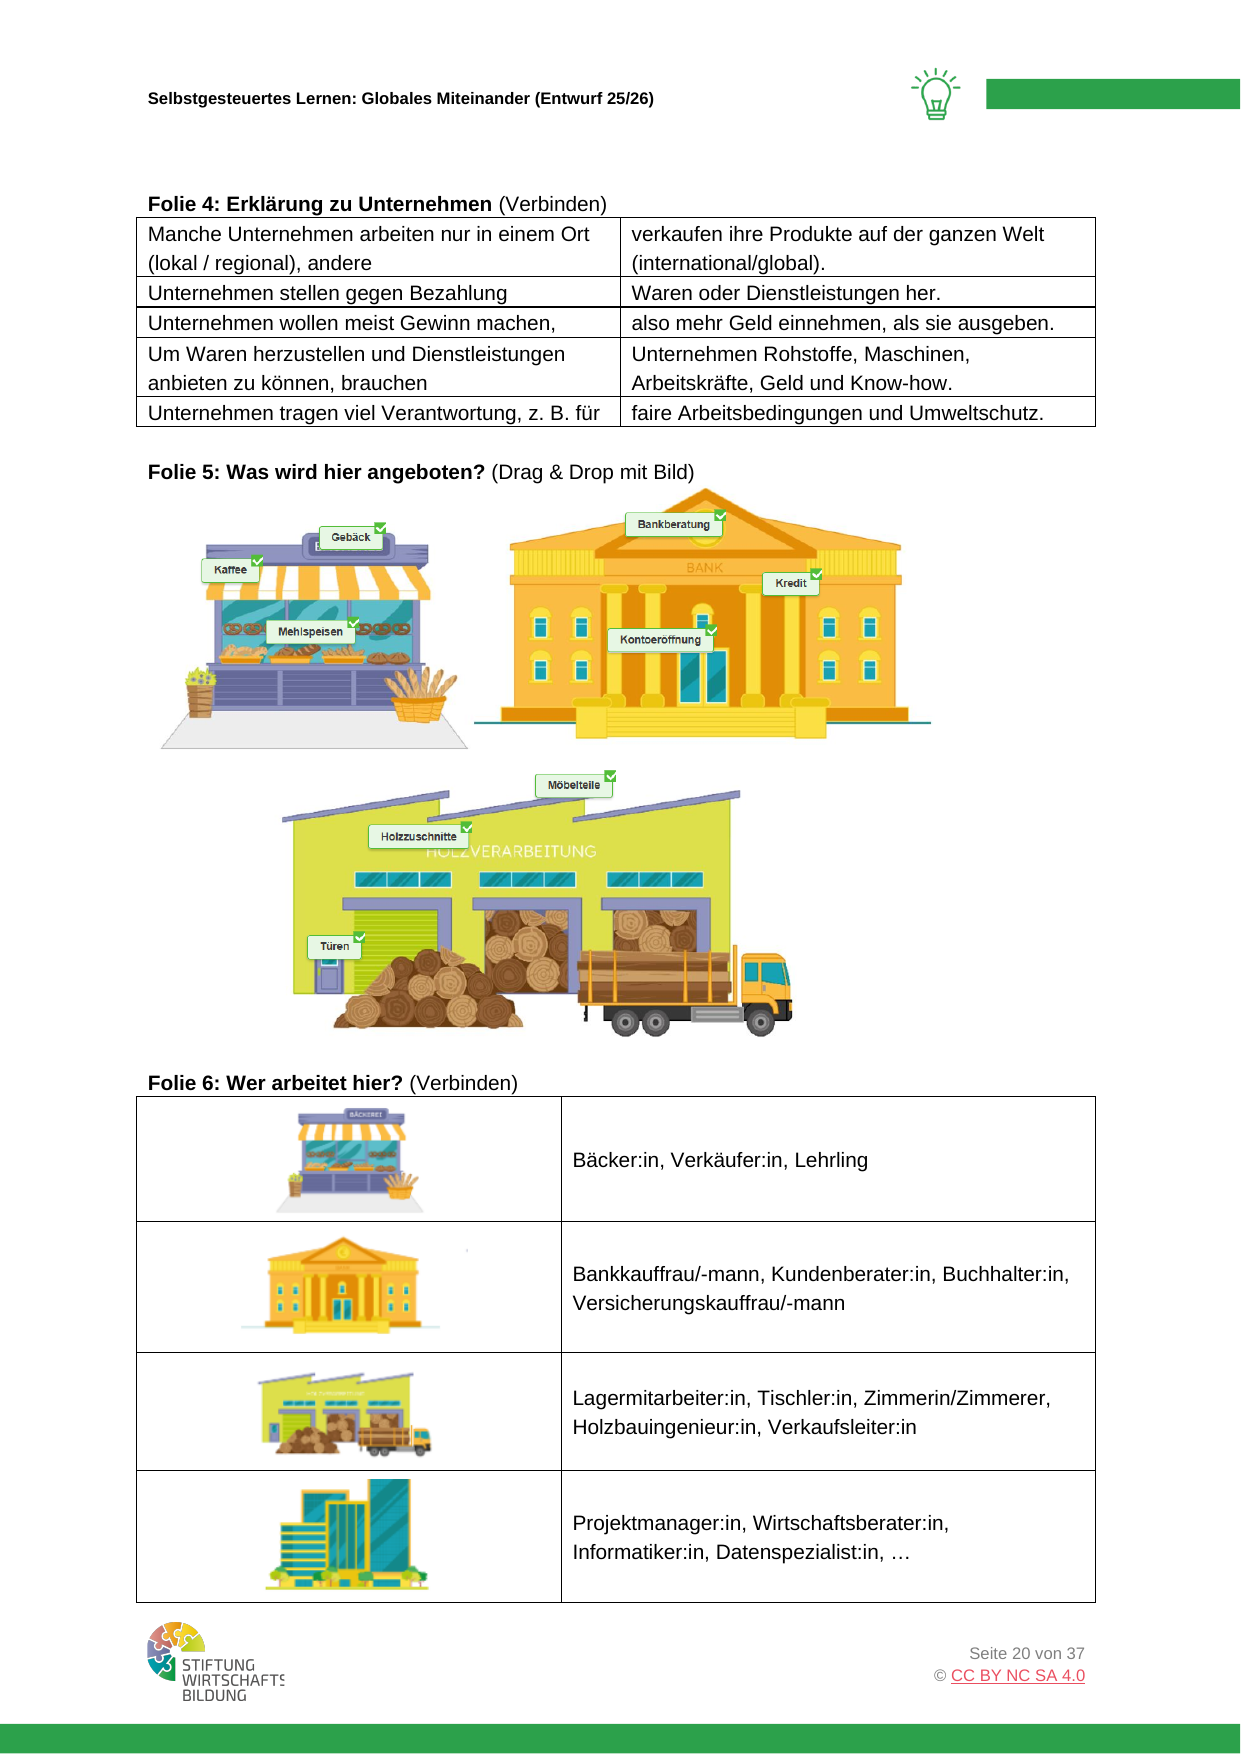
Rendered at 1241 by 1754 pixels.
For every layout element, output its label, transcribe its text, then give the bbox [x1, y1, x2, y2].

text Folie 4: Erklärung zu Unternehmen (Verbinden) [148, 188, 1093, 217]
table_cell Lagermitarbeiter:in, Tischler:in, Zimmerin/Zimmerer, Holzbauingenieur:in, Verkaufsleiter:in [562, 1353, 1095, 1469]
table_cell Bankkauffrau/-mann, Kundenberater:in, Buchhalter:in, Versicherungskauffrau/-mann [562, 1222, 1095, 1352]
table_header Manche Unternehmen arbeiten nur in einem Ort (lokal / regional), andere [137, 218, 620, 276]
picture [146, 1622, 285, 1702]
table_cell Unternehmen stellen gegen Bezahlung [137, 277, 620, 306]
table_header verkaufen ihre Produkte auf der ganzen Welt (international/global). [621, 218, 1095, 276]
table_header [444, 1097, 561, 1221]
table_cell [137, 1471, 561, 1602]
table_cell Waren oder Dienstleistungen her. [621, 277, 1095, 306]
table_cell Unternehmen tragen viel Verantwortung, z. B. für [137, 397, 620, 426]
table_cell also mehr Geld einnehmen, als sie ausgeben. [621, 308, 1095, 337]
table_cell [137, 1353, 561, 1469]
table_cell Unternehmen wollen meist Gewinn machen, [137, 308, 620, 337]
picture [253, 1097, 444, 1221]
picture [147, 485, 935, 1038]
table_header Bäcker:in, Verkäufer:in, Lehrling [562, 1097, 1095, 1221]
table_header [137, 1097, 253, 1221]
picture [908, 66, 963, 121]
table_cell [137, 1222, 561, 1352]
picture [230, 1230, 468, 1344]
picture [246, 1479, 451, 1601]
table_cell Projektmanager:in, Wirtschaftsberater:in, Informatiker:in, Datenspezialist:in, … [562, 1471, 1095, 1602]
table_cell Um Waren herzustellen und Dienstleistungen anbieten zu können, brauchen [137, 338, 620, 396]
table_cell Unternehmen Rohstoffe, Maschinen, Arbeitskräfte, Geld und Know-how. [621, 338, 1095, 396]
text Folie 6: Wer arbeitet hier? (Verbinden) [148, 1067, 1093, 1096]
picture [244, 1360, 454, 1463]
text Folie 5: Was wird hier angeboten? (Drag & Drop mit Bild) [148, 456, 1093, 486]
table_cell faire Arbeitsbedingungen und Umweltschutz. [621, 397, 1095, 426]
